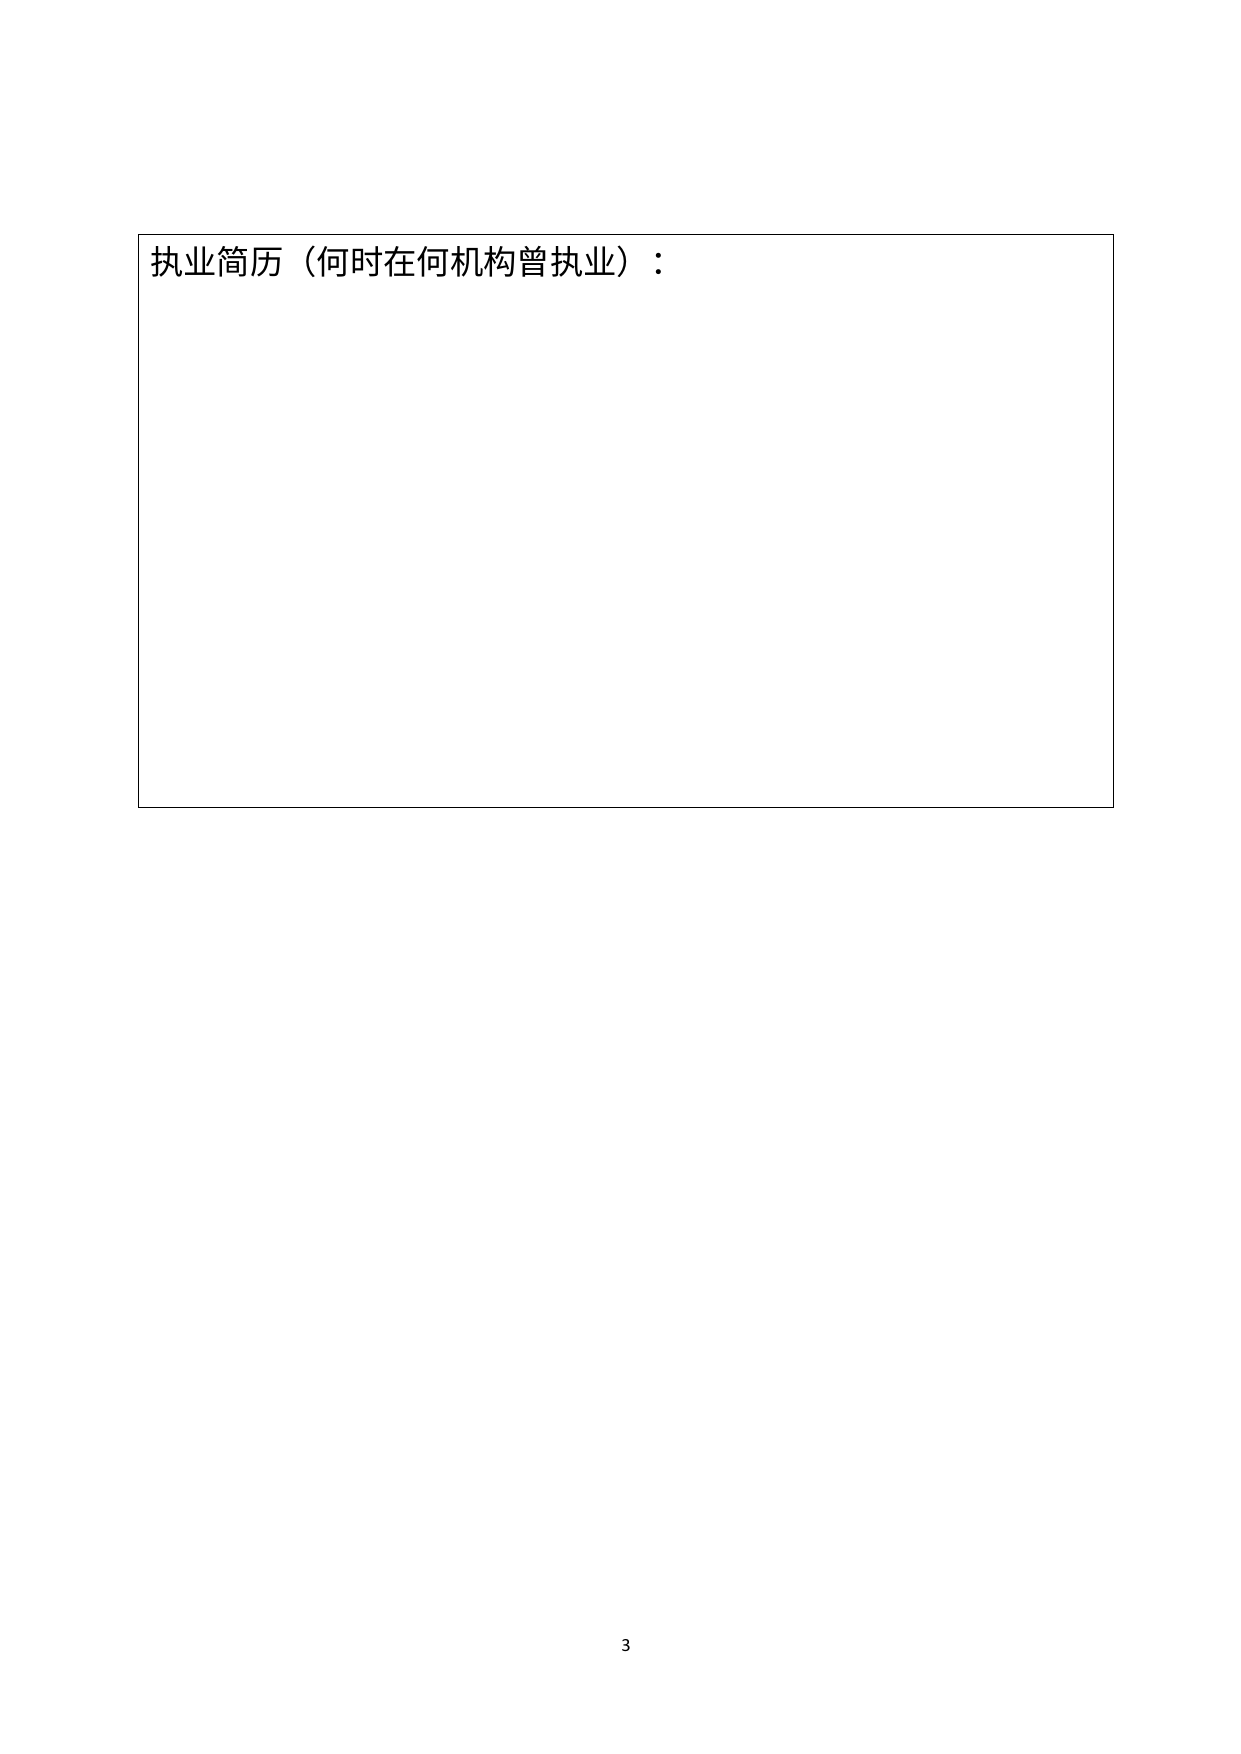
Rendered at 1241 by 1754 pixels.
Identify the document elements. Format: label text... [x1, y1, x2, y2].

table_cell 执业简历（何时在何机构曾执业）： [139, 235, 1113, 807]
